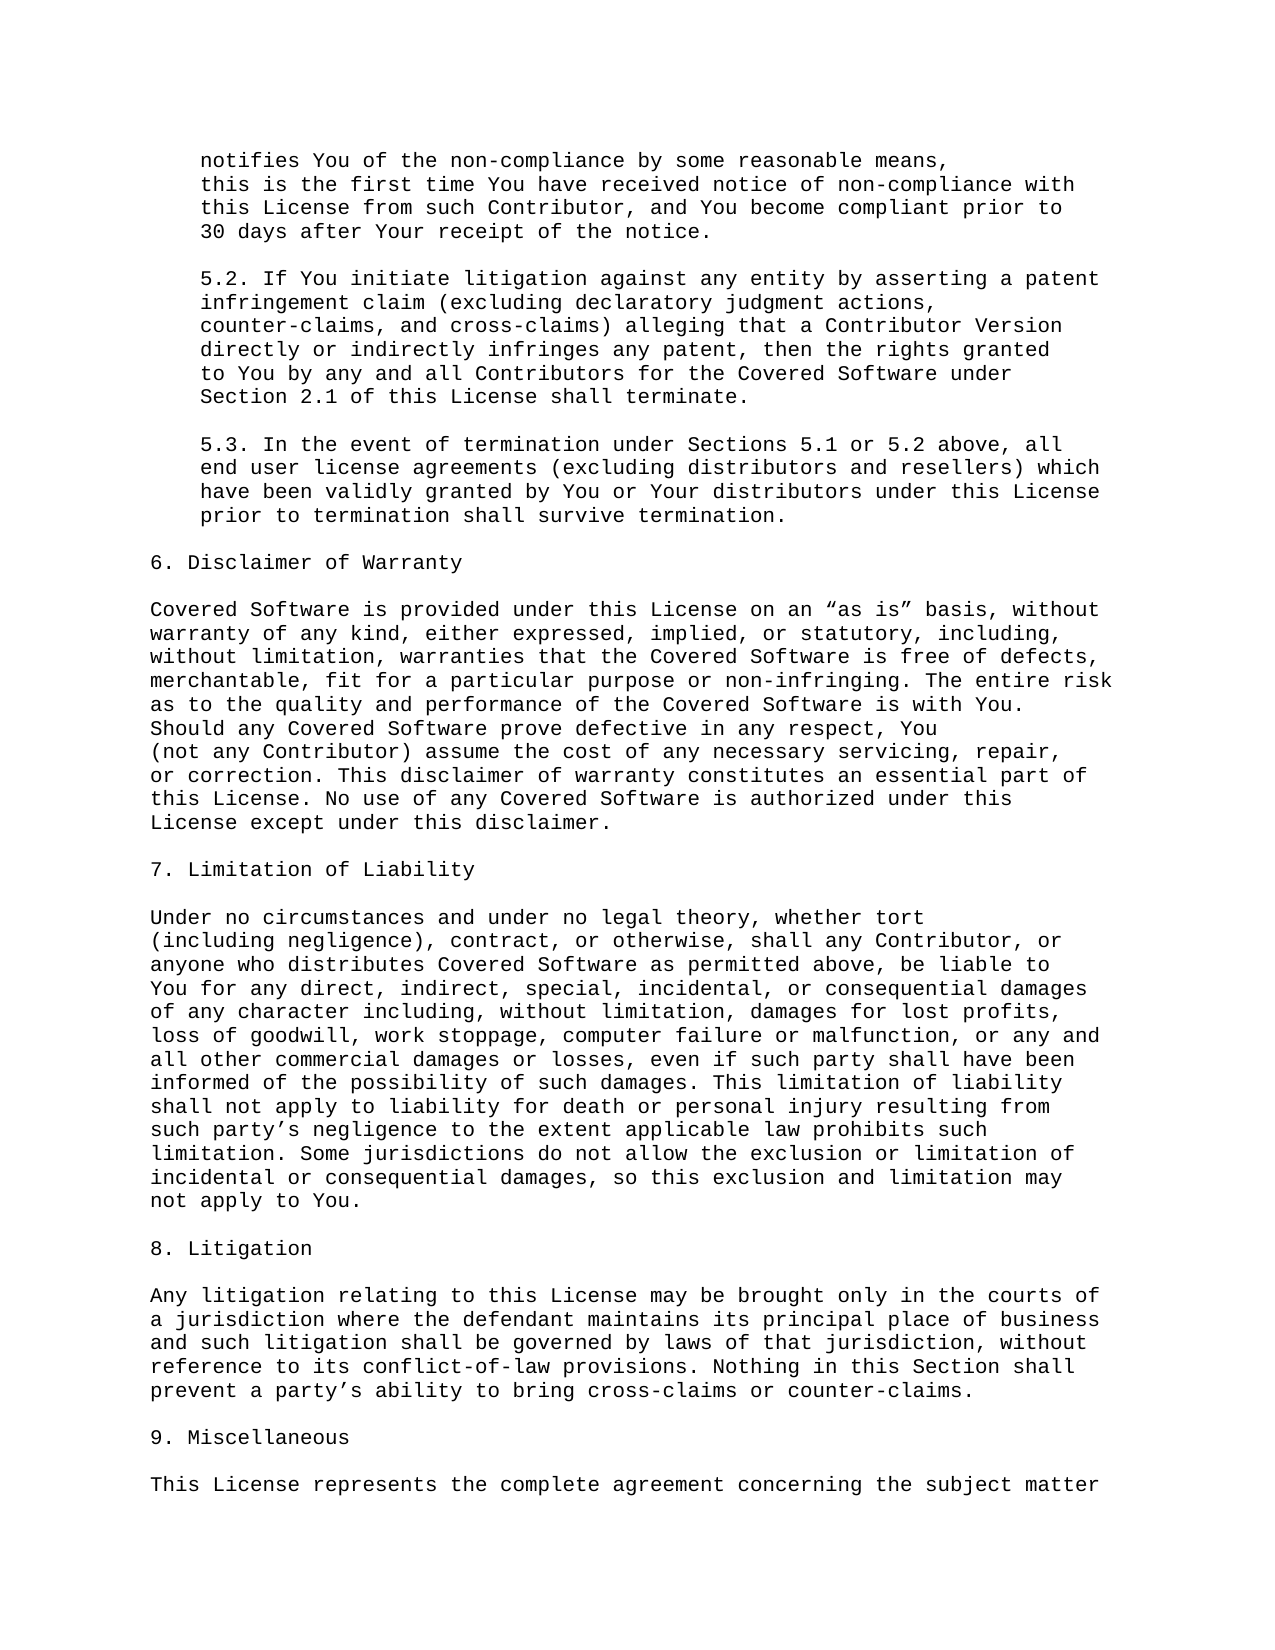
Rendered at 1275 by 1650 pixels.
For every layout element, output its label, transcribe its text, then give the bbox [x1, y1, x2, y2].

text counter-claims, and cross-claims) alleging that a Contributor Version [150, 316, 1125, 339]
text without limitation, warranties that the Covered Software is free of defects, [150, 647, 1125, 670]
text loss of goodwill, work stoppage, computer failure or malfunction, or any and [150, 1025, 1125, 1048]
text 8. Litigation [150, 1238, 1125, 1261]
text Covered Software is provided under this License on an “as is” basis, without [150, 599, 1125, 623]
text prior to termination shall survive termination. [150, 505, 1125, 528]
text notifies You of the non-compliance by some reasonable means, [150, 150, 1125, 174]
text directly or indirectly infringes any patent, then the rights granted [150, 339, 1125, 363]
text Section 2.1 of this License shall terminate. [150, 386, 1125, 410]
text shall not apply to liability for death or personal injury resulting from [150, 1096, 1125, 1119]
text as to the quality and performance of the Covered Software is with You. [150, 694, 1125, 717]
text 5.3. In the event of termination under Sections 5.1 or 5.2 above, all [150, 434, 1125, 457]
text You for any direct, indirect, special, incidental, or consequential damages [150, 978, 1125, 1001]
text informed of the possibility of such damages. This limitation of liability [150, 1072, 1125, 1096]
text prevent a party’s ability to bring cross-claims or counter-claims. [150, 1379, 1125, 1403]
text end user license agreements (excluding distributors and resellers) which [150, 457, 1125, 481]
text (including negligence), contract, or otherwise, shall any Contributor, or [150, 930, 1125, 954]
text 9. Miscellaneous [150, 1427, 1125, 1451]
text Under no circumstances and under no legal theory, whether tort [150, 907, 1125, 930]
text this License from such Contributor, and You become compliant prior to [150, 197, 1125, 221]
text such party’s negligence to the extent applicable law prohibits such [150, 1119, 1125, 1143]
text all other commercial damages or losses, even if such party shall have been [150, 1048, 1125, 1072]
text infringement claim (excluding declaratory judgment actions, [150, 292, 1125, 316]
text 5.2. If You initiate litigation against any entity by asserting a patent [150, 268, 1125, 292]
text License except under this disclaimer. [150, 812, 1125, 836]
text Should any Covered Software prove defective in any respect, You [150, 717, 1125, 741]
text 30 days after Your receipt of the notice. [150, 221, 1125, 244]
text this License. No use of any Covered Software is authorized under this [150, 788, 1125, 812]
text not apply to You. [150, 1190, 1125, 1214]
text have been validly granted by You or Your distributors under this License [150, 481, 1125, 505]
text Any litigation relating to this License may be brought only in the courts of [150, 1285, 1125, 1309]
text warranty of any kind, either expressed, implied, or statutory, including, [150, 623, 1125, 647]
text of any character including, without limitation, damages for lost profits, [150, 1001, 1125, 1025]
text this is the first time You have received notice of non-compliance with [150, 174, 1125, 197]
text limitation. Some jurisdictions do not allow the exclusion or limitation of [150, 1143, 1125, 1167]
text 6. Disclaimer of Warranty [150, 552, 1125, 576]
text anyone who distributes Covered Software as permitted above, be liable to [150, 954, 1125, 978]
text a jurisdiction where the defendant maintains its principal place of business [150, 1309, 1125, 1332]
text merchantable, fit for a particular purpose or non-infringing. The entire risk [150, 670, 1125, 694]
text reference to its conflict-of-law provisions. Nothing in this Section shall [150, 1356, 1125, 1379]
text or correction. This disclaimer of warranty constitutes an essential part of [150, 765, 1125, 788]
text to You by any and all Contributors for the Covered Software under [150, 363, 1125, 386]
text (not any Contributor) assume the cost of any necessary servicing, repair, [150, 741, 1125, 765]
text 7. Limitation of Liability [150, 859, 1125, 883]
text incidental or consequential damages, so this exclusion and limitation may [150, 1167, 1125, 1190]
text and such litigation shall be governed by laws of that jurisdiction, without [150, 1332, 1125, 1356]
text This License represents the complete agreement concerning the subject matter [150, 1474, 1125, 1498]
